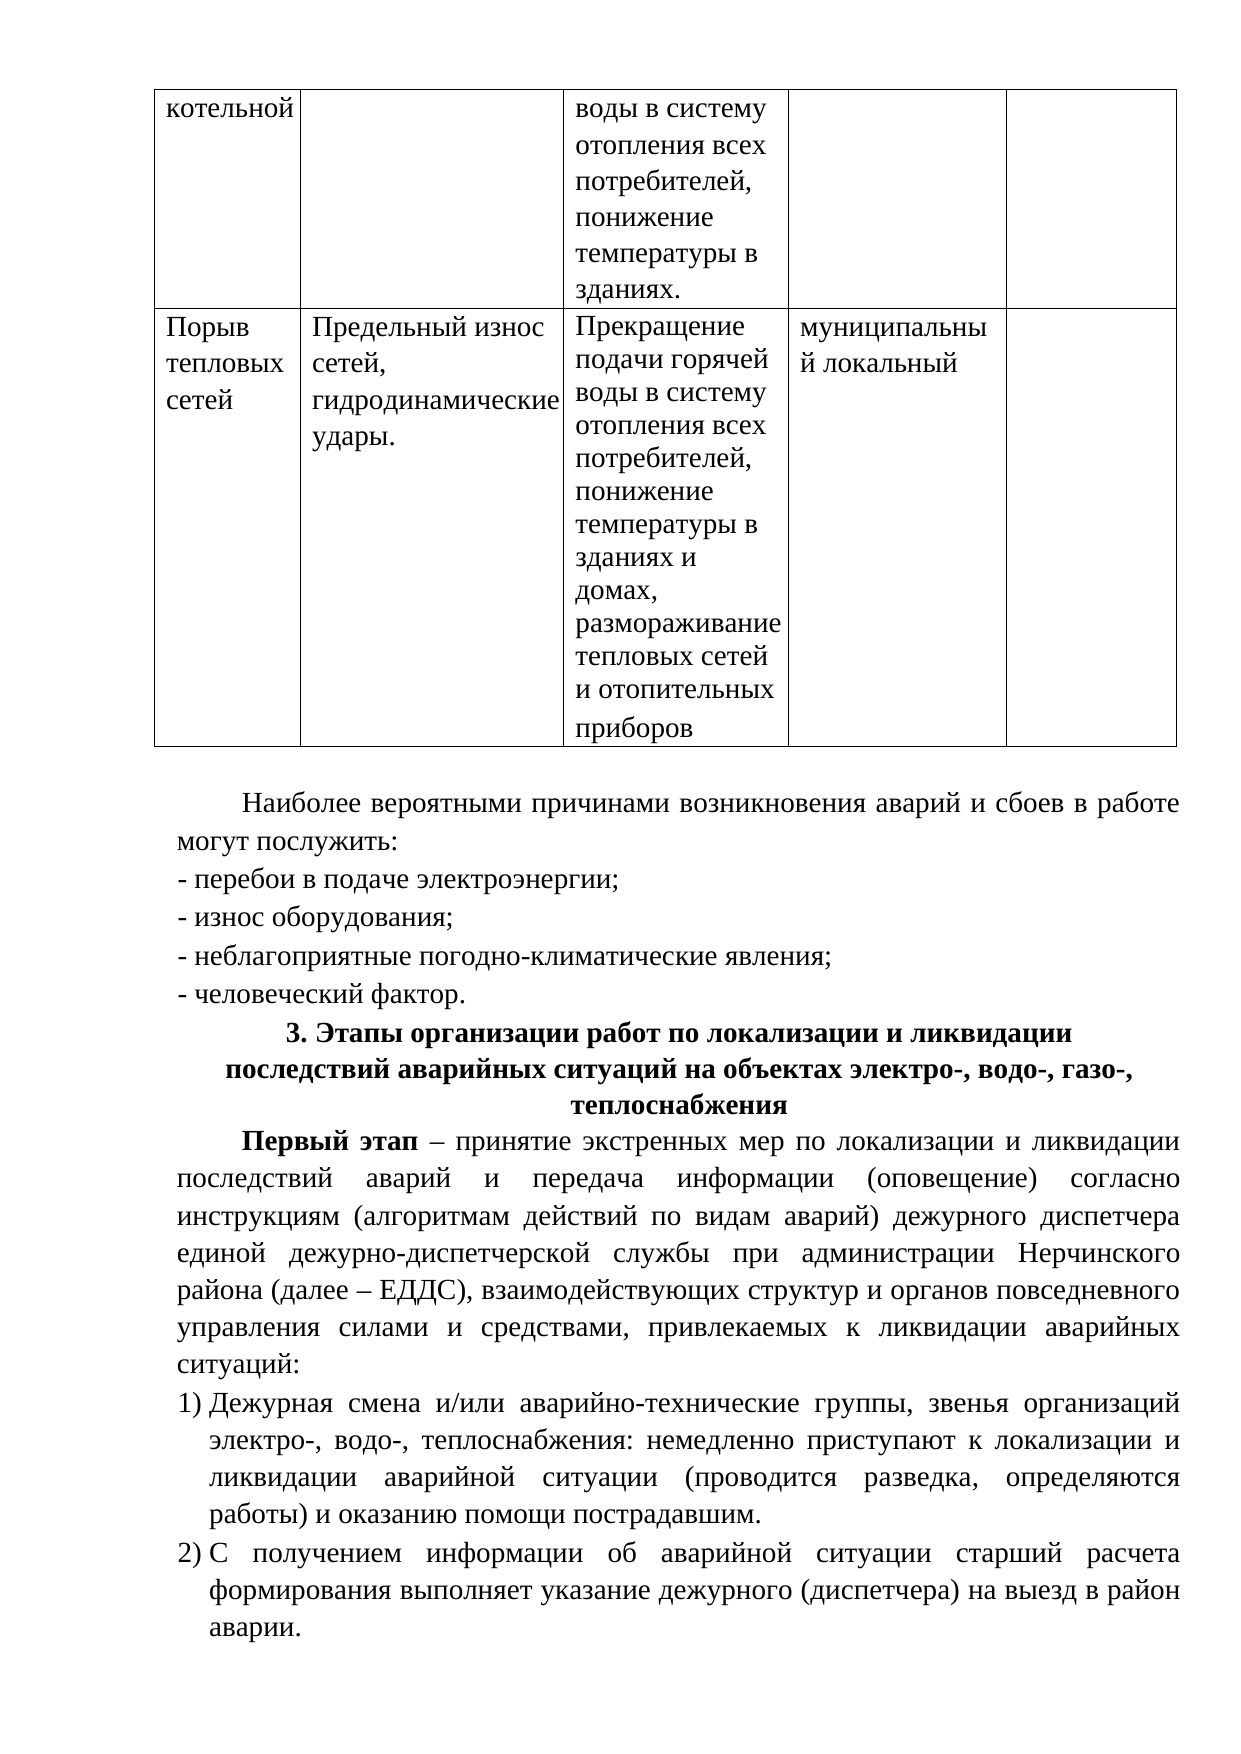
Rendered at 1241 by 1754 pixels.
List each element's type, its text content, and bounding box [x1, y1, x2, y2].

table_cell [1007, 90, 1176, 307]
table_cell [789, 90, 1006, 307]
table_cell Порыв тепловых сетей [155, 309, 300, 746]
text Первый этап – принятие экстренных мер по локализации и ликвидации последствий аварий и передача информации (оповещение) согласно инструкциям (алгоритмам действий по видам аварий) дежурного диспетчера единой дежурно-диспетчерской службы при администрации Нерчинского района (далее – ЕДДС), взаимодействующих структур и органов повседневного управления силами и средствами, привлекаемых к ликвидации аварийных ситуаций: [176, 1123, 1181, 1380]
table_cell Предельный износ сетей, гидродинамические удары. [301, 309, 563, 746]
list С получением информации об аварийной ситуации старший расчета формирования выполняет указание дежурного (диспетчера) на выезд в район аварии. [177, 1535, 1181, 1643]
table_cell Остановка котельной [155, 90, 300, 307]
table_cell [301, 90, 563, 307]
text последствий аварийных ситуаций на объектах электро-, водо-, газо-, теплоснабжения [177, 1051, 1181, 1121]
list Дежурная смена и/или аварийно-технические группы, звенья организаций электро-, водо-, теплоснабжения: немедленно приступают к локализации и ликвидации аварийной ситуации (проводится разведка, определяются работы) и оказанию помощи пострадавшим. [177, 1385, 1181, 1530]
table_cell Прекращение подачи горячей воды в систему отопления всех потребителей, понижение температуры в зданиях и домах, размораживание тепловых сетей и отопительных приборов [564, 309, 788, 746]
text 3. Этапы организации работ по локализации и ликвидации [177, 1015, 1181, 1048]
list износ оборудования; [177, 899, 1181, 933]
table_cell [564, 90, 788, 307]
text Наиболее вероятными причинами возникновения аварий и сбоев в работе могут послужить: [176, 785, 1181, 856]
table_cell [1007, 309, 1176, 746]
table_cell муниципальный локальный [789, 309, 1006, 746]
list перебои в подаче электроэнергии; [177, 861, 1181, 894]
list неблагоприятные погодно-климатические явления; [177, 938, 1181, 971]
list человеческий фактор. [177, 976, 1181, 1010]
